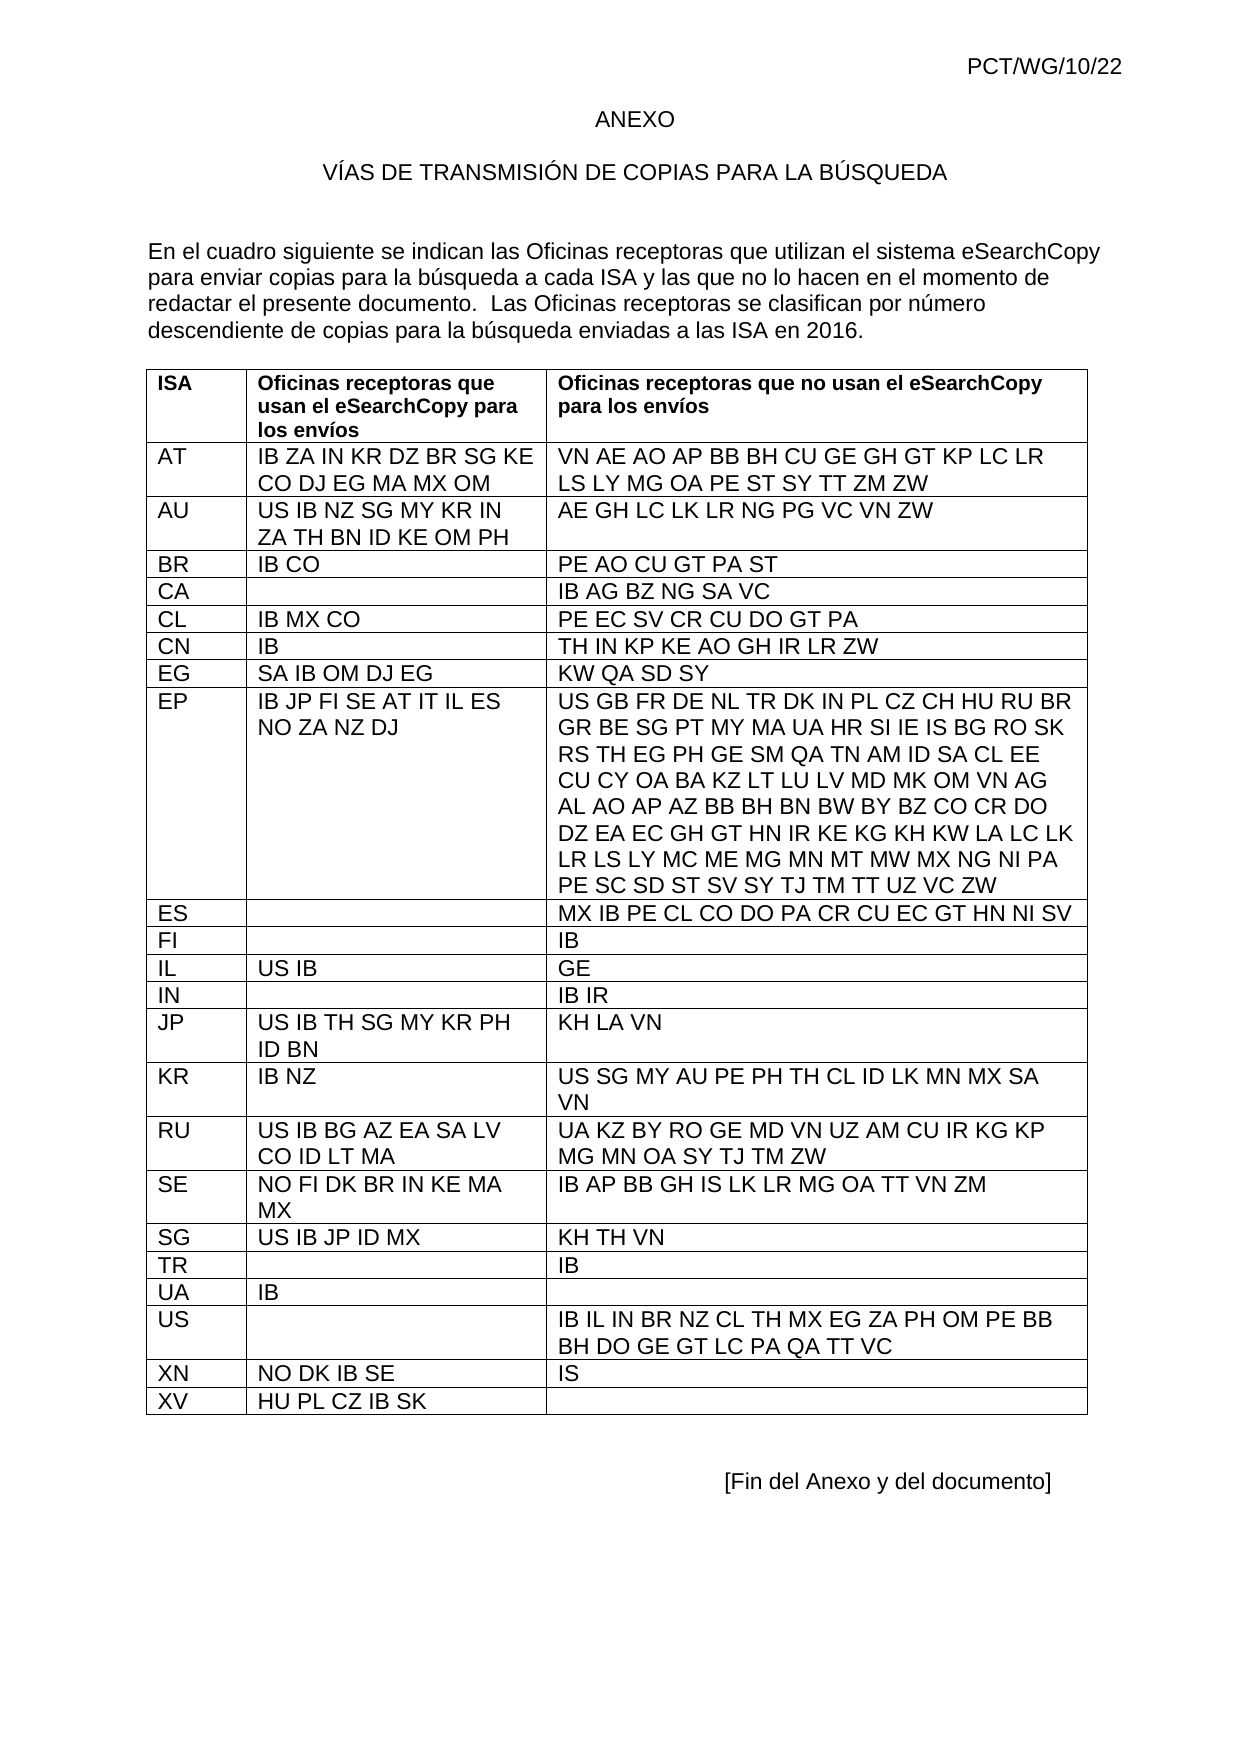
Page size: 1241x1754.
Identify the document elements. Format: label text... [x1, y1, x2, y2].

table_cell IB CO [247, 551, 546, 577]
table_cell SG [147, 1224, 246, 1251]
table_cell [247, 927, 546, 953]
text ANEXO [148, 106, 1122, 132]
table_cell [247, 1306, 546, 1359]
table_cell AU [147, 497, 246, 550]
table_cell CA [147, 578, 246, 604]
table_cell NO DK IB SE [247, 1360, 546, 1387]
table_cell [247, 1252, 546, 1278]
table_cell IB [547, 1252, 1087, 1278]
table_cell HU PL CZ IB SK [247, 1388, 546, 1414]
table_cell SE [147, 1171, 246, 1223]
text [Fin del Anexo y del documento] [724, 1468, 1122, 1494]
table_cell PE AO CU GT PA ST [547, 551, 1087, 577]
table_cell VN AE AO AP BB BH CU GE GH GT KP LC LR LS LY MG OA PE ST SY TT ZM ZW [547, 443, 1087, 496]
table_cell SA IB OM DJ EG [247, 660, 546, 687]
table_cell KW QA SD SY [547, 660, 1087, 687]
table_cell IB AG BZ NG SA VC [547, 578, 1087, 604]
table_cell IB AP BB GH IS LK LR MG OA TT VN ZM [547, 1171, 1087, 1223]
table_cell XN [147, 1360, 246, 1387]
table_cell IB IL IN BR NZ CL TH MX EG ZA PH OM PE BB BH DO GE GT LC PA QA TT VC [547, 1306, 1087, 1359]
table_cell US IB BG AZ EA SA LV CO ID LT MA [247, 1117, 546, 1169]
table_cell KH LA VN [547, 1009, 1087, 1062]
table_cell [247, 982, 546, 1008]
table_cell IB NZ [247, 1063, 546, 1116]
text En el cuadro siguiente se indican las Oficinas receptoras que utilizan el sistema eSearchCopy para enviar copias para la búsqueda a cada ISA y las que no lo hacen en el momento de redactar el presente documento. Las Oficinas receptoras se clasifican por número descendiente de copias para la búsqueda enviadas a las ISA en 2016. [148, 238, 1122, 343]
table_cell KR [147, 1063, 246, 1116]
table_cell XV [147, 1388, 246, 1414]
table_cell IB IR [547, 982, 1087, 1008]
table_cell IS [547, 1360, 1087, 1387]
table_cell TH IN KP KE AO GH IR LR ZW [547, 633, 1087, 659]
table_cell ES [147, 900, 246, 926]
table_cell [247, 900, 546, 926]
table_cell IL [147, 955, 246, 981]
table_cell NO FI DK BR IN KE MA MX [247, 1171, 546, 1223]
table_cell IB [247, 1279, 546, 1305]
table_cell IB [547, 927, 1087, 953]
table_cell EP [147, 688, 246, 899]
table_cell IB ZA IN KR DZ BR SG KE CO DJ EG MA MX OM [247, 443, 546, 496]
table_cell US IB TH SG MY KR PH ID BN [247, 1009, 546, 1062]
table_cell [247, 578, 546, 604]
table_cell PE EC SV CR CU DO GT PA [547, 606, 1087, 632]
table_cell [547, 1388, 1087, 1414]
table_cell US GB FR DE NL TR DK IN PL CZ CH HU RU BR GR BE SG PT MY MA UA HR SI IE IS BG RO SK RS TH EG PH GE SM QA TN AM ID SA CL EE CU CY OA BA KZ LT LU LV MD MK OM VN AG AL AO AP AZ BB BH BN BW BY BZ CO CR DO DZ EA EC GH GT HN IR KE KG KH KW LA LC LK LR LS LY MC ME MG MN MT MW MX NG NI PA PE SC SD ST SV SY TJ TM TT UZ VC ZW [547, 688, 1087, 899]
table_cell GE [547, 955, 1087, 981]
table_cell UA [147, 1279, 246, 1305]
table_cell IB JP FI SE AT IT IL ES NO ZA NZ DJ [247, 688, 546, 899]
table_cell IB [247, 633, 546, 659]
table_cell KH TH VN [547, 1224, 1087, 1251]
table_cell BR [147, 551, 246, 577]
table_header Oficinas receptoras que usan el eSearchCopy para los envíos [247, 370, 546, 442]
table_cell US IB JP ID MX [247, 1224, 546, 1251]
table_cell [547, 1279, 1087, 1305]
table_cell CN [147, 633, 246, 659]
table_cell US IB NZ SG MY KR IN ZA TH BN ID KE OM PH [247, 497, 546, 550]
table_cell EG [147, 660, 246, 687]
table_header ISA [147, 370, 246, 442]
table_cell IB MX CO [247, 606, 546, 632]
table_cell CL [147, 606, 246, 632]
table_cell US IB [247, 955, 546, 981]
table_cell RU [147, 1117, 246, 1169]
table_cell IN [147, 982, 246, 1008]
table_cell JP [147, 1009, 246, 1062]
table_cell FI [147, 927, 246, 953]
table_cell TR [147, 1252, 246, 1278]
text VÍAS DE TRANSMISIÓN DE COPIAS PARA LA BÚSQUEDA [148, 158, 1122, 185]
table_cell AE GH LC LK LR NG PG VC VN ZW [547, 497, 1087, 550]
table_cell AT [147, 443, 246, 496]
table_cell US [147, 1306, 246, 1359]
table_cell MX IB PE CL CO DO PA CR CU EC GT HN NI SV [547, 900, 1087, 926]
table_header Oficinas receptoras que no usan el eSearchCopy para los envíos [547, 370, 1087, 442]
table_cell US SG MY AU PE PH TH CL ID LK MN MX SA VN [547, 1063, 1087, 1116]
table_cell UA KZ BY RO GE MD VN UZ AM CU IR KG KP MG MN OA SY TJ TM ZW [547, 1117, 1087, 1169]
